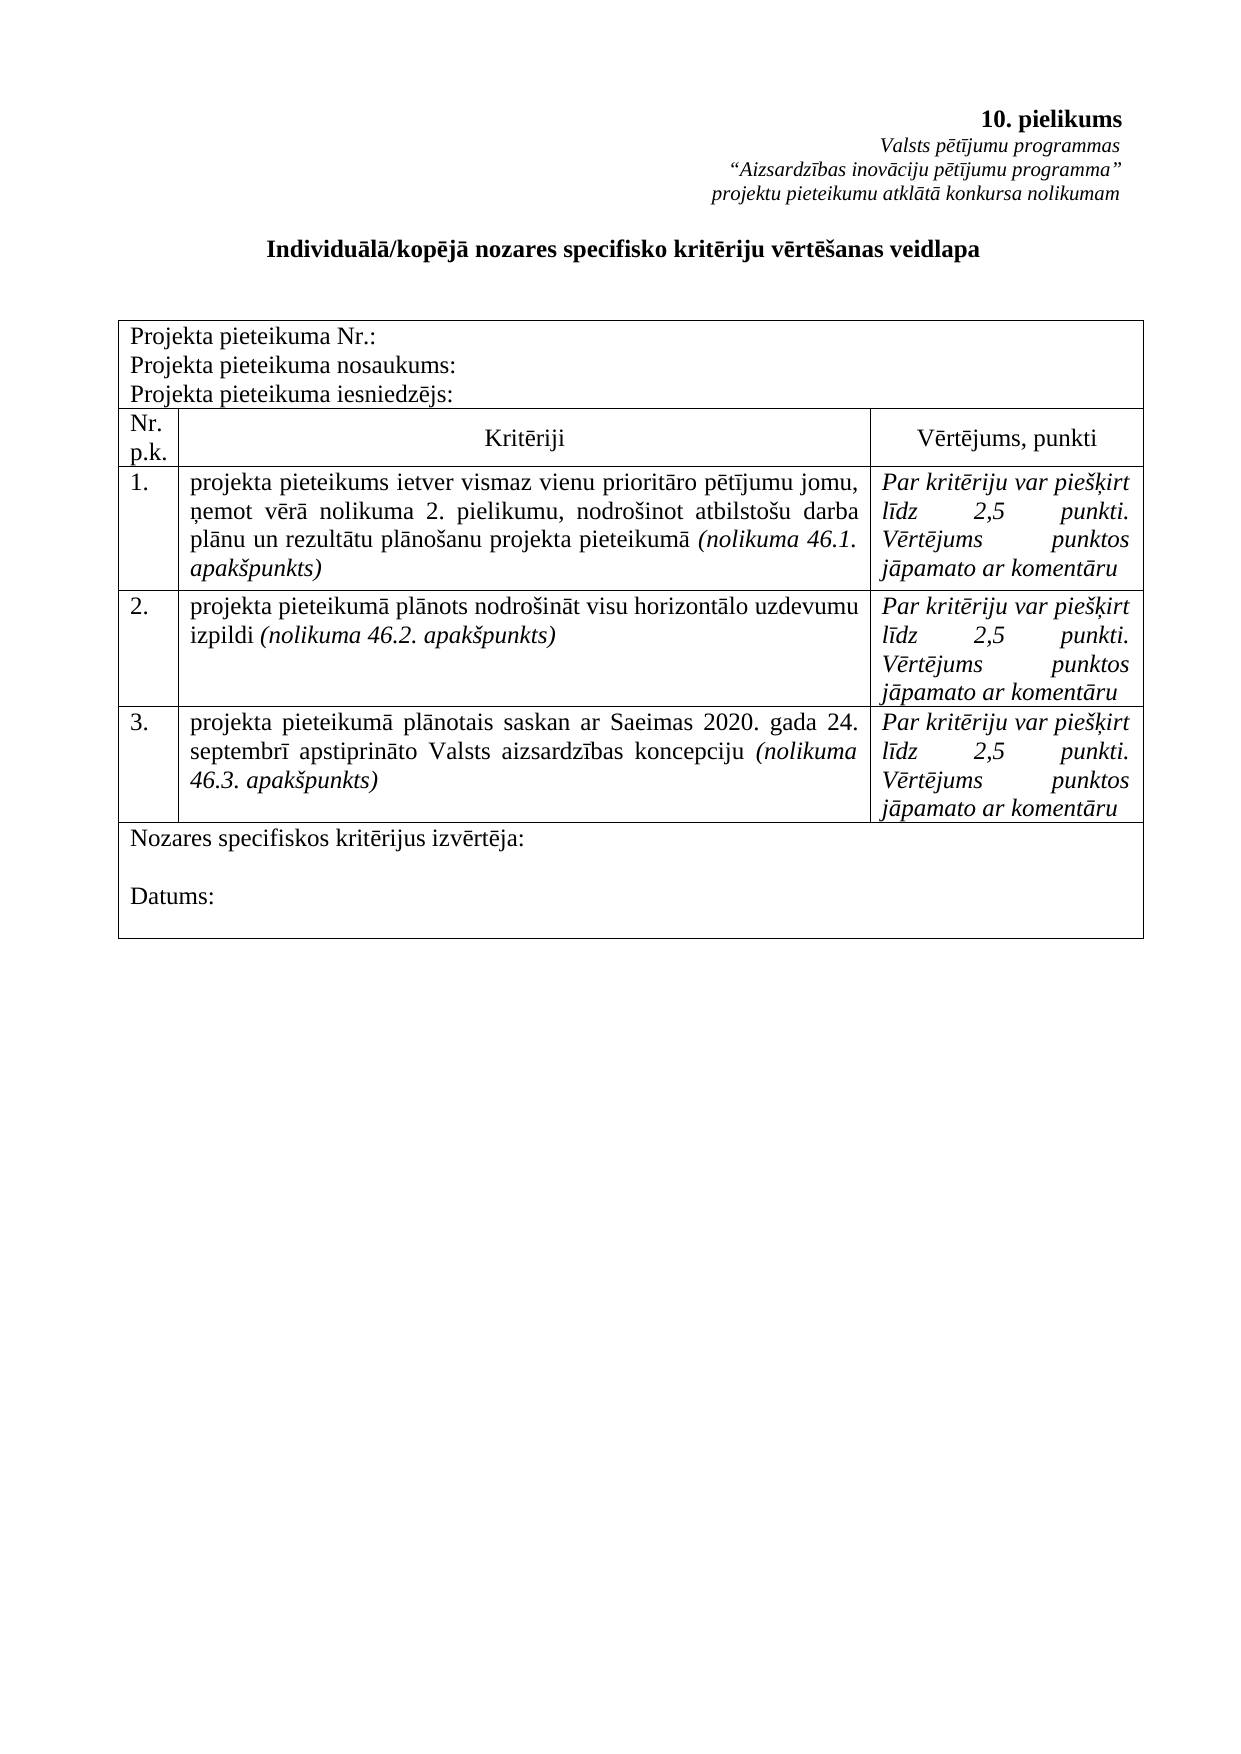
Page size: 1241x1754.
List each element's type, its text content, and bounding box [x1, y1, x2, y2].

text 10. pielikums [118, 104, 1122, 133]
text Individuālā/kopējā nozares specifisko kritēriju vērtēšanas veidlapa [118, 234, 1122, 263]
table_cell Nozares specifiskos kritērijus izvērtēja: Datums: [119, 823, 1143, 938]
table_cell Nr. p.k. [119, 409, 178, 466]
table_cell Par kritēriju var piešķirt līdz 2,5 punkti. Vērtējums punktos jāpamato ar komentāru [871, 591, 1143, 706]
table_cell 1. [119, 467, 178, 590]
table_cell Kritēriji [179, 409, 870, 466]
table_cell 3. [119, 707, 178, 822]
text “Aizsardzības inovāciju pētījumu programma” [118, 157, 1122, 181]
table_cell projekta pieteikumā plānotais saskan ar Saeimas 2020. gada 24. septembrī apstiprināto Valsts aizsardzības koncepciju (nolikuma 46.3. apakšpunkts) [179, 707, 870, 822]
table_cell projekta pieteikumā plānots nodrošināt visu horizontālo uzdevumu izpildi (nolikuma 46.2. apakšpunkts) [179, 591, 870, 706]
table_cell projekta pieteikums ietver vismaz vienu prioritāro pētījumu jomu, ņemot vērā nolikuma 2. pielikumu, nodrošinot atbilstošu darba plānu un rezultātu plānošanu projekta pieteikumā (nolikuma 46.1. apakšpunkts) [179, 467, 870, 590]
table_header Projekta pieteikuma Nr.: Projekta pieteikuma nosaukums: Projekta pieteikuma iesniedzējs: [119, 321, 1143, 407]
text projektu pieteikumu atklātā konkursa nolikumam [118, 181, 1122, 205]
table_cell 2. [119, 591, 178, 706]
table_cell Par kritēriju var piešķirt līdz 2,5 punkti. Vērtējums punktos jāpamato ar komentāru [871, 467, 1143, 590]
text Valsts pētījumu programmas [118, 133, 1122, 157]
table_cell Vērtējums, punkti [871, 409, 1143, 466]
table_cell Par kritēriju var piešķirt līdz 2,5 punkti. Vērtējums punktos jāpamato ar komentāru [871, 707, 1143, 822]
